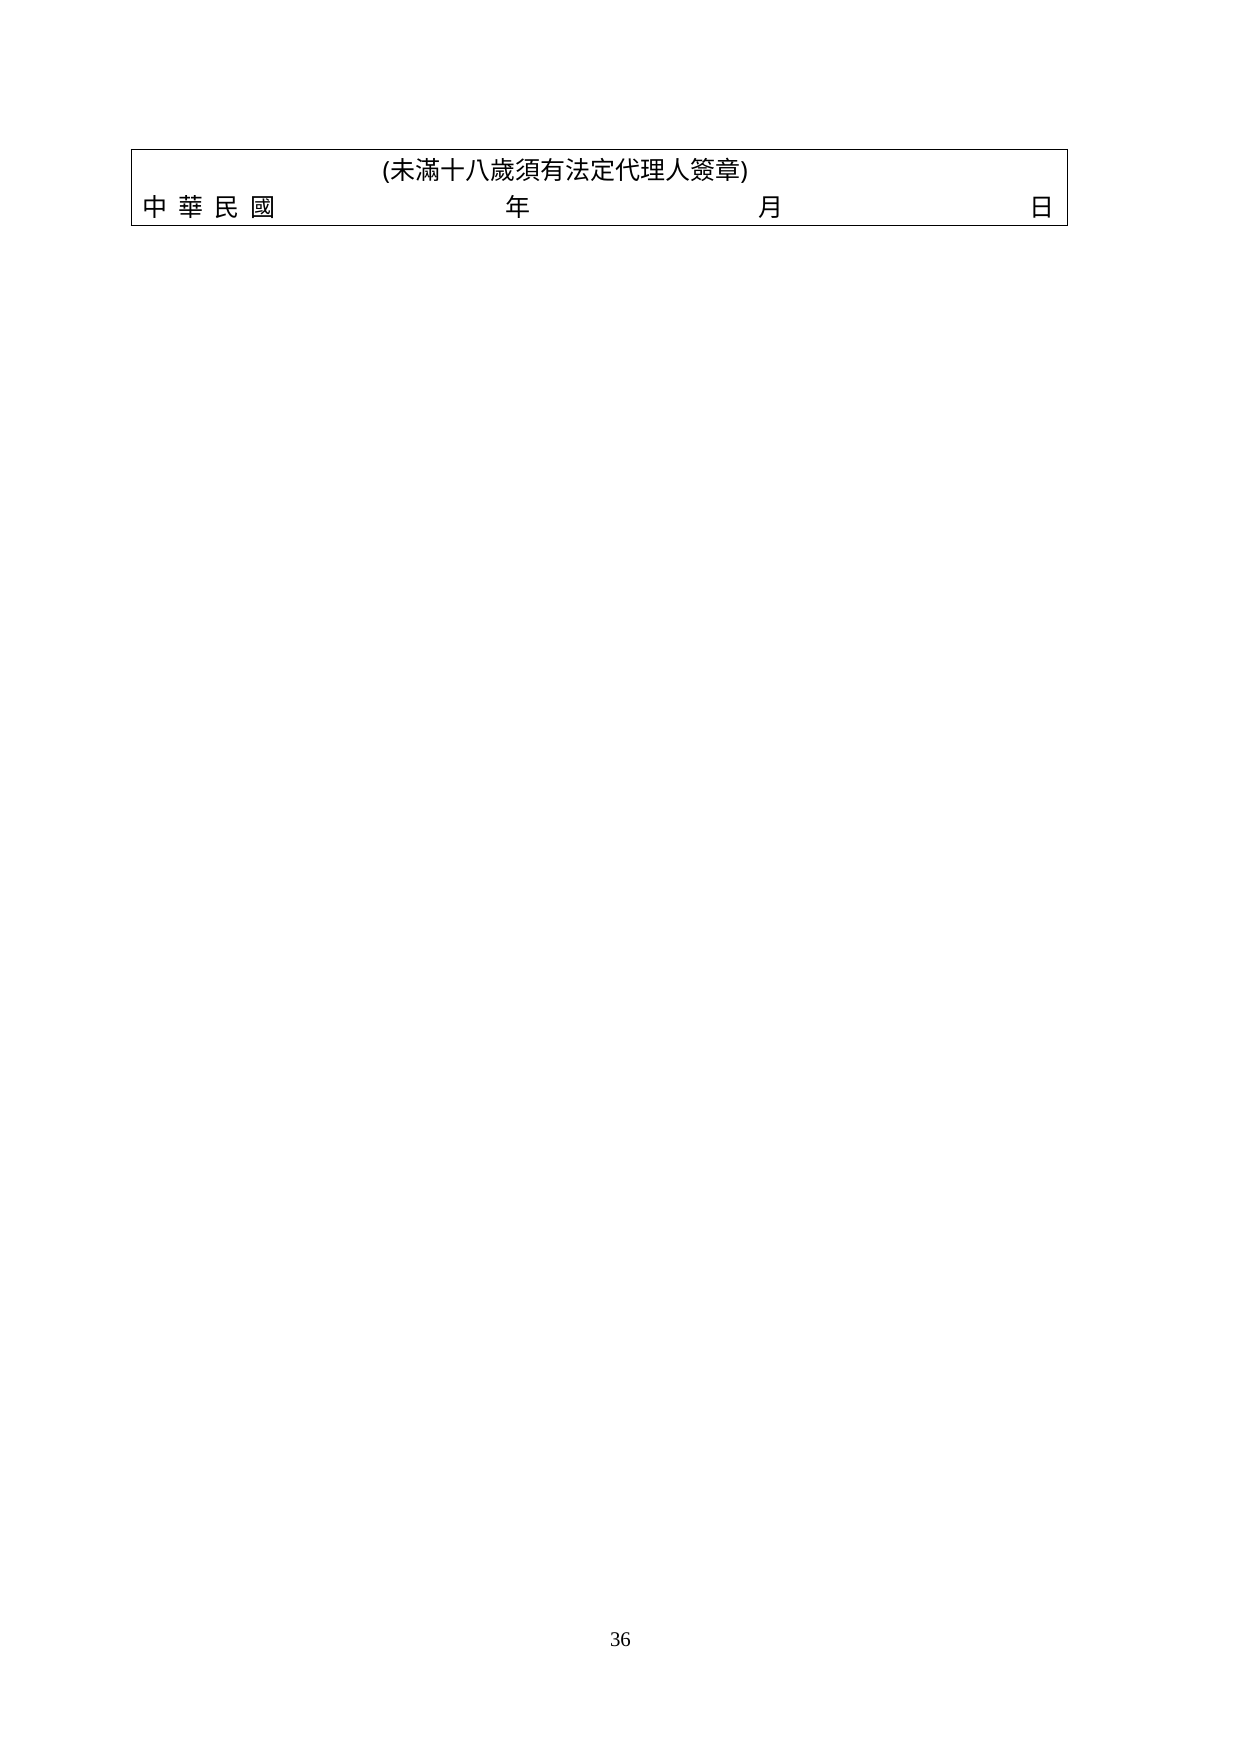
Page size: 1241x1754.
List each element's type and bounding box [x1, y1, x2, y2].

table_cell [132, 150, 1067, 225]
